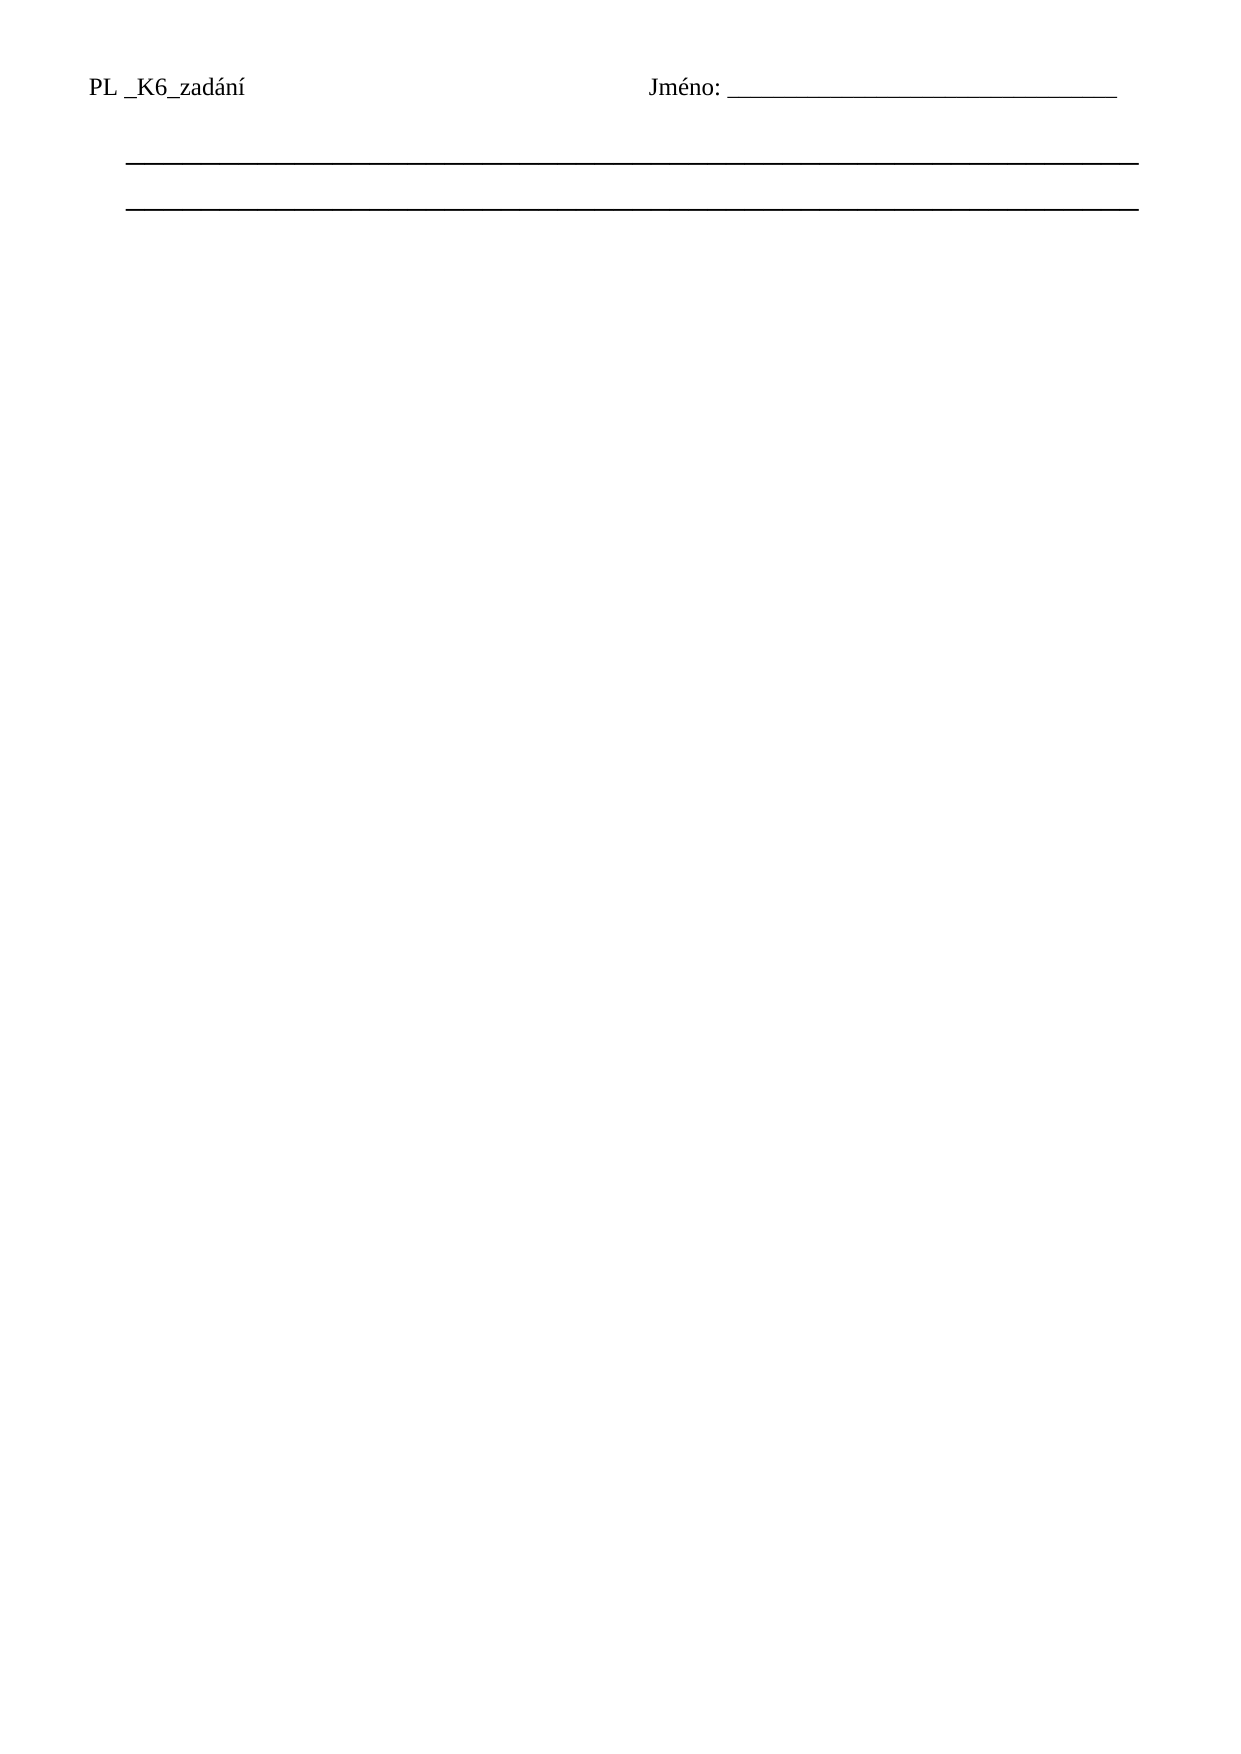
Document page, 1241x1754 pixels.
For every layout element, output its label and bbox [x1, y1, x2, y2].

list [126, 172, 1152, 215]
list [126, 125, 1152, 168]
